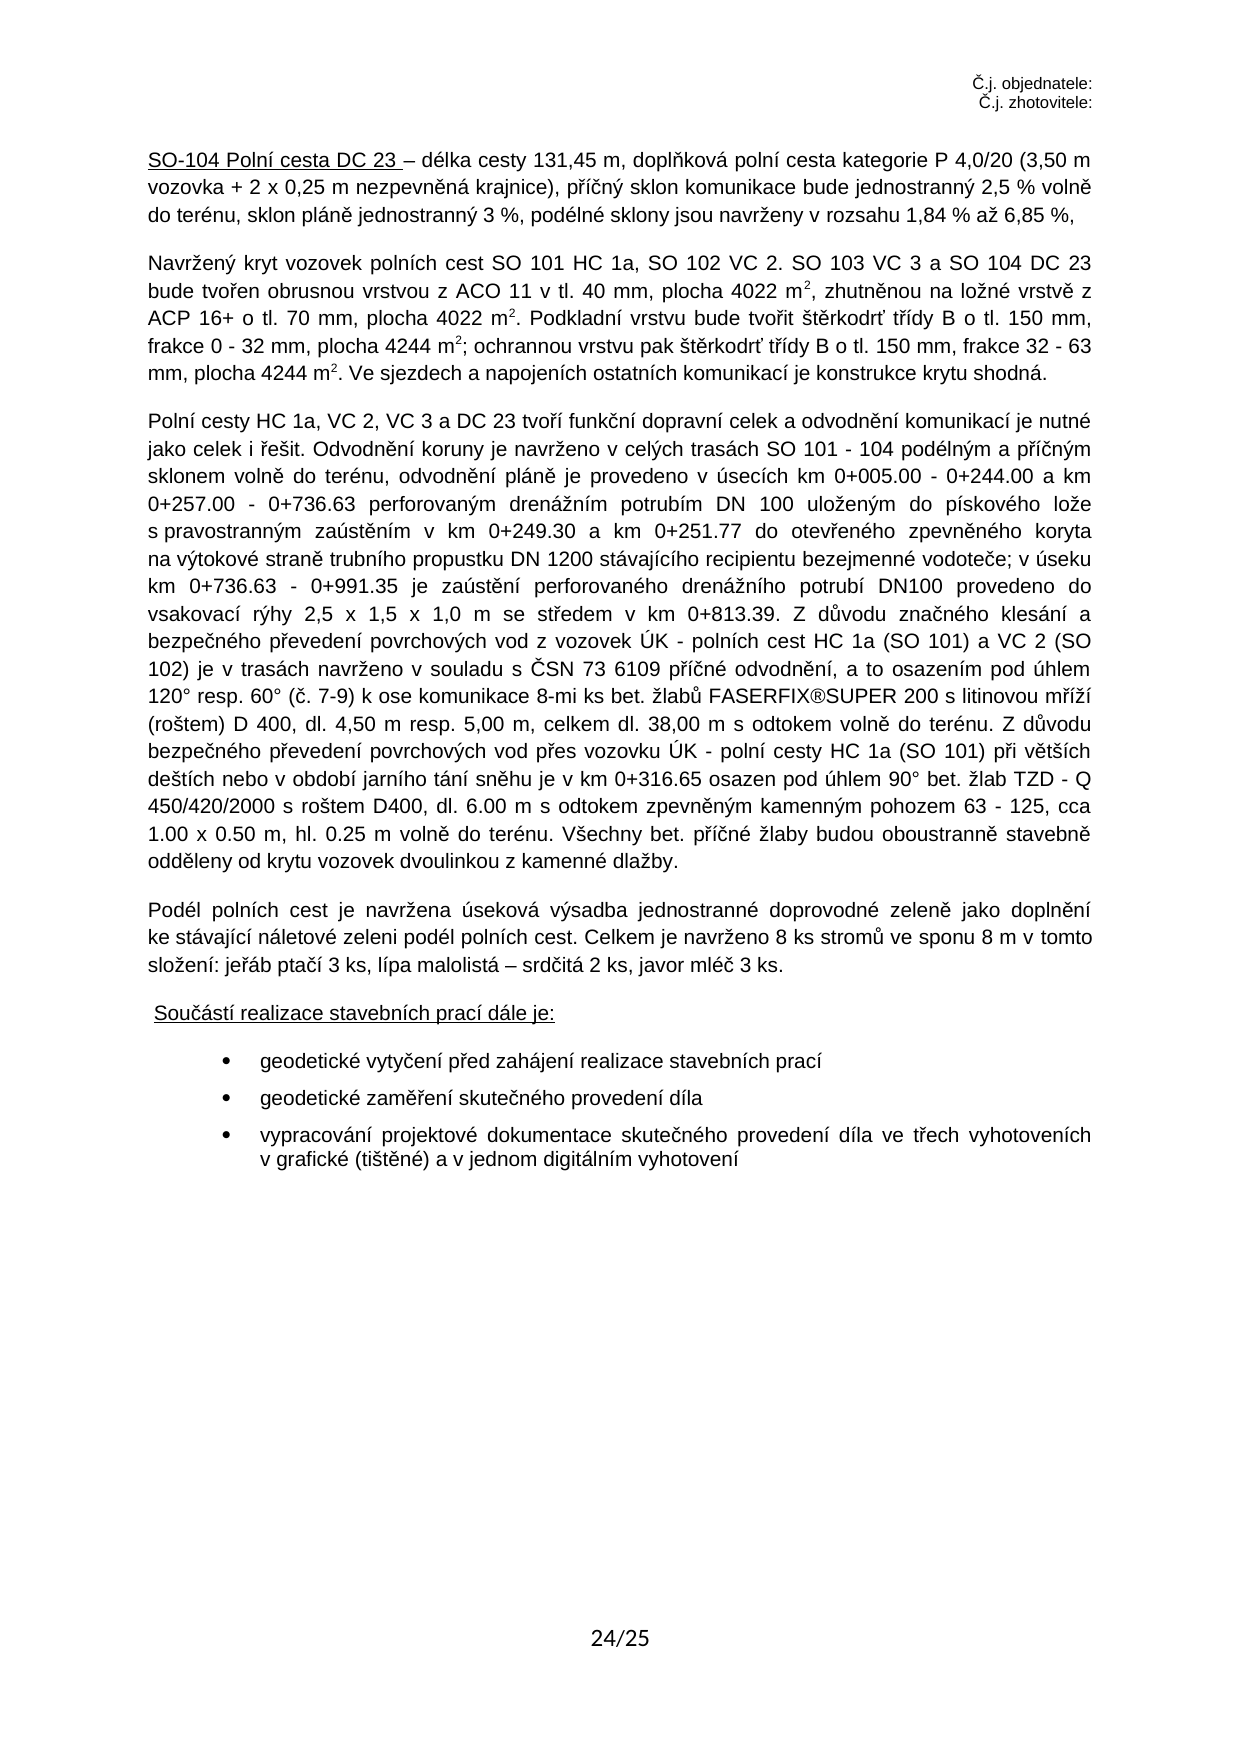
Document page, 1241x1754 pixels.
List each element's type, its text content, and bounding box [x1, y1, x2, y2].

text Navržený kryt vozovek polních cest SO 101 HC 1a, SO 102 VC 2. SO 103 VC 3 a SO 104 DC 23 bude tvořen obrusnou vrstvou z ACO 11 v tl. 40 mm, plocha 4022 m2, zhutněnou na ložné vrstvě z ACP 16+ o tl. 70 mm, plocha 4022 m2. Podkladní vrstvu bude tvořit štěrkodrť třídy B o tl. 150 mm, frakce 0 - 32 mm, plocha 4244 m2; ochrannou vrstvu pak štěrkodrť třídy B o tl. 150 mm, frakce 32 - 63 mm, plocha 4244 m2. Ve sjezdech a napojeních ostatních komunikací je konstrukce krytu shodná. [148, 251, 1093, 385]
text Polní cesty HC 1a, VC 2, VC 3 a DC 23 tvoří funkční dopravní celek a odvodnění komunikací je nutné jako celek i řešit. Odvodnění koruny je navrženo v celých trasách SO 101 - 104 podélným a příčným sklonem volně do terénu, odvodnění pláně je provedeno v úsecích km 0+005.00 - 0+244.00 a km 0+257.00 - 0+736.63 perforovaným drenážním potrubím DN 100 uloženým do pískového lože s pravostranným zaústěním v km 0+249.30 a km 0+251.77 do otevřeného zpevněného koryta na výtokové straně trubního propustku DN 1200 stávajícího recipientu bezejmenné vodoteče; v úseku km 0+736.63 - 0+991.35 je zaústění perforovaného drenážního potrubí DN100 provedeno do vsakovací rýhy 2,5 x 1,5 x 1,0 m se středem v km 0+813.39. Z důvodu značného klesání a bezpečného převedení povrchových vod z vozovek ÚK - polních cest HC 1a (SO 101) a VC 2 (SO 102) je v trasách navrženo v souladu s ČSN 73 6109 příčné odvodnění, a to osazením pod úhlem 120° resp. 60° (č. 7-9) k ose komunikace 8-mi ks bet. žlabů FASERFIX®SUPER 200 s litinovou mříží (roštem) D 400, dl. 4,50 m resp. 5,00 m, celkem dl. 38,00 m s odtokem volně do terénu. Z důvodu bezpečného převedení povrchových vod přes vozovku ÚK - polní cesty HC 1a (SO 101) při větších deštích nebo v období jarního tání sněhu je v km 0+316.65 osazen pod úhlem 90° bet. žlab TZD - Q 450/420/2000 s roštem D400, dl. 6.00 m s odtokem zpevněným kamenným pohozem 63 - 125, cca 1.00 x 0.50 m, hl. 0.25 m volně do terénu. Všechny bet. příčné žlaby budou oboustranně stavebně odděleny od krytu vozovek dvoulinkou z kamenné dlažby. [148, 409, 1093, 873]
text geodetické vytyčení před zahájení realizace stavebních prací [223, 1049, 1093, 1073]
text vypracování projektové dokumentace skutečného provedení díla ve třech vyhotoveních v grafické (tištěné) a v jednom digitálním vyhotovení [223, 1122, 1093, 1170]
text Podél polních cest je navržena úseková výsadba jednostranné doprovodné zeleně jako doplnění ke stávající náletové zeleni podél polních cest. Celkem je navrženo 8 ks stromů ve sponu 8 m v tomto složení: jeřáb ptačí 3 ks, lípa malolistá – srdčitá 2 ks, javor mléč 3 ks. [148, 898, 1093, 977]
text Součástí realizace stavebních prací dále je: [148, 1001, 1093, 1025]
text SO-104 Polní cesta DC 23 – délka cesty 131,45 m, doplňková polní cesta kategorie P 4,0/20 (3,50 m vozovka + 2 x 0,25 m nezpevněná krajnice), příčný sklon komunikace bude jednostranný 2,5 % volně do terénu, sklon pláně jednostranný 3 %, podélné sklony jsou navrženy v rozsahu 1,84 % až 6,85 %, [148, 148, 1093, 227]
text geodetické zaměření skutečného provedení díla [223, 1086, 1093, 1110]
